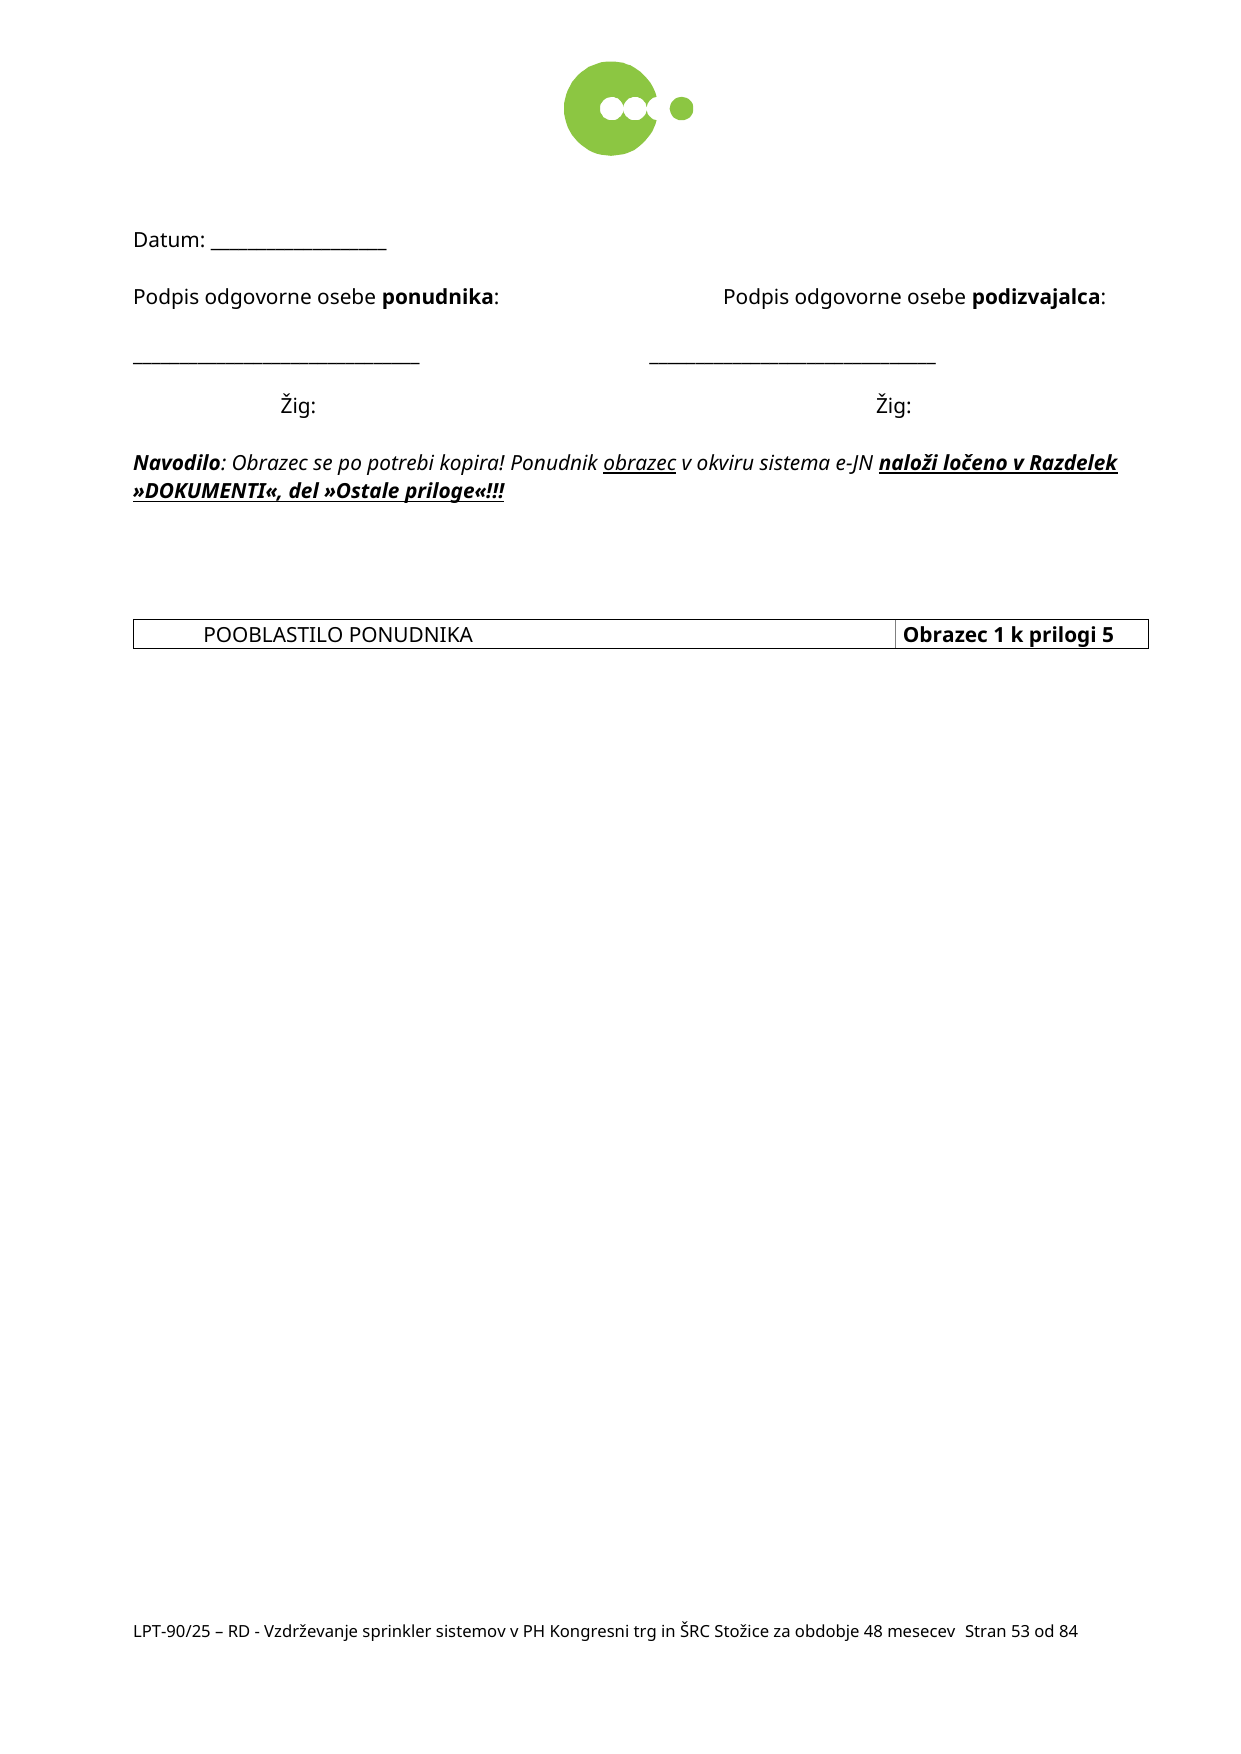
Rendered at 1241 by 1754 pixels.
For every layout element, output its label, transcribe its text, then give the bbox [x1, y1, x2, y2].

text Datum: ___________________ [133, 225, 1122, 253]
text _______________________________ _______________________________ [133, 339, 1122, 367]
text Podpis odgovorne osebe ponudnika: Podpis odgovorne osebe podizvajalca: [133, 282, 1122, 310]
table_header [134, 620, 196, 648]
table_header POOBLASTILO PONUDNIKA [196, 620, 895, 648]
text Žig: Žig: [133, 391, 1122, 420]
table_header Obrazec 1 k prilogi 5 [896, 620, 1148, 648]
text Navodilo: Obrazec se po potrebi kopira! Ponudnik obrazec v okviru sistema e-JN naloži ločeno v Razdelek »DOKUMENTI«, del »Ostale priloge«!!! [133, 448, 1122, 505]
